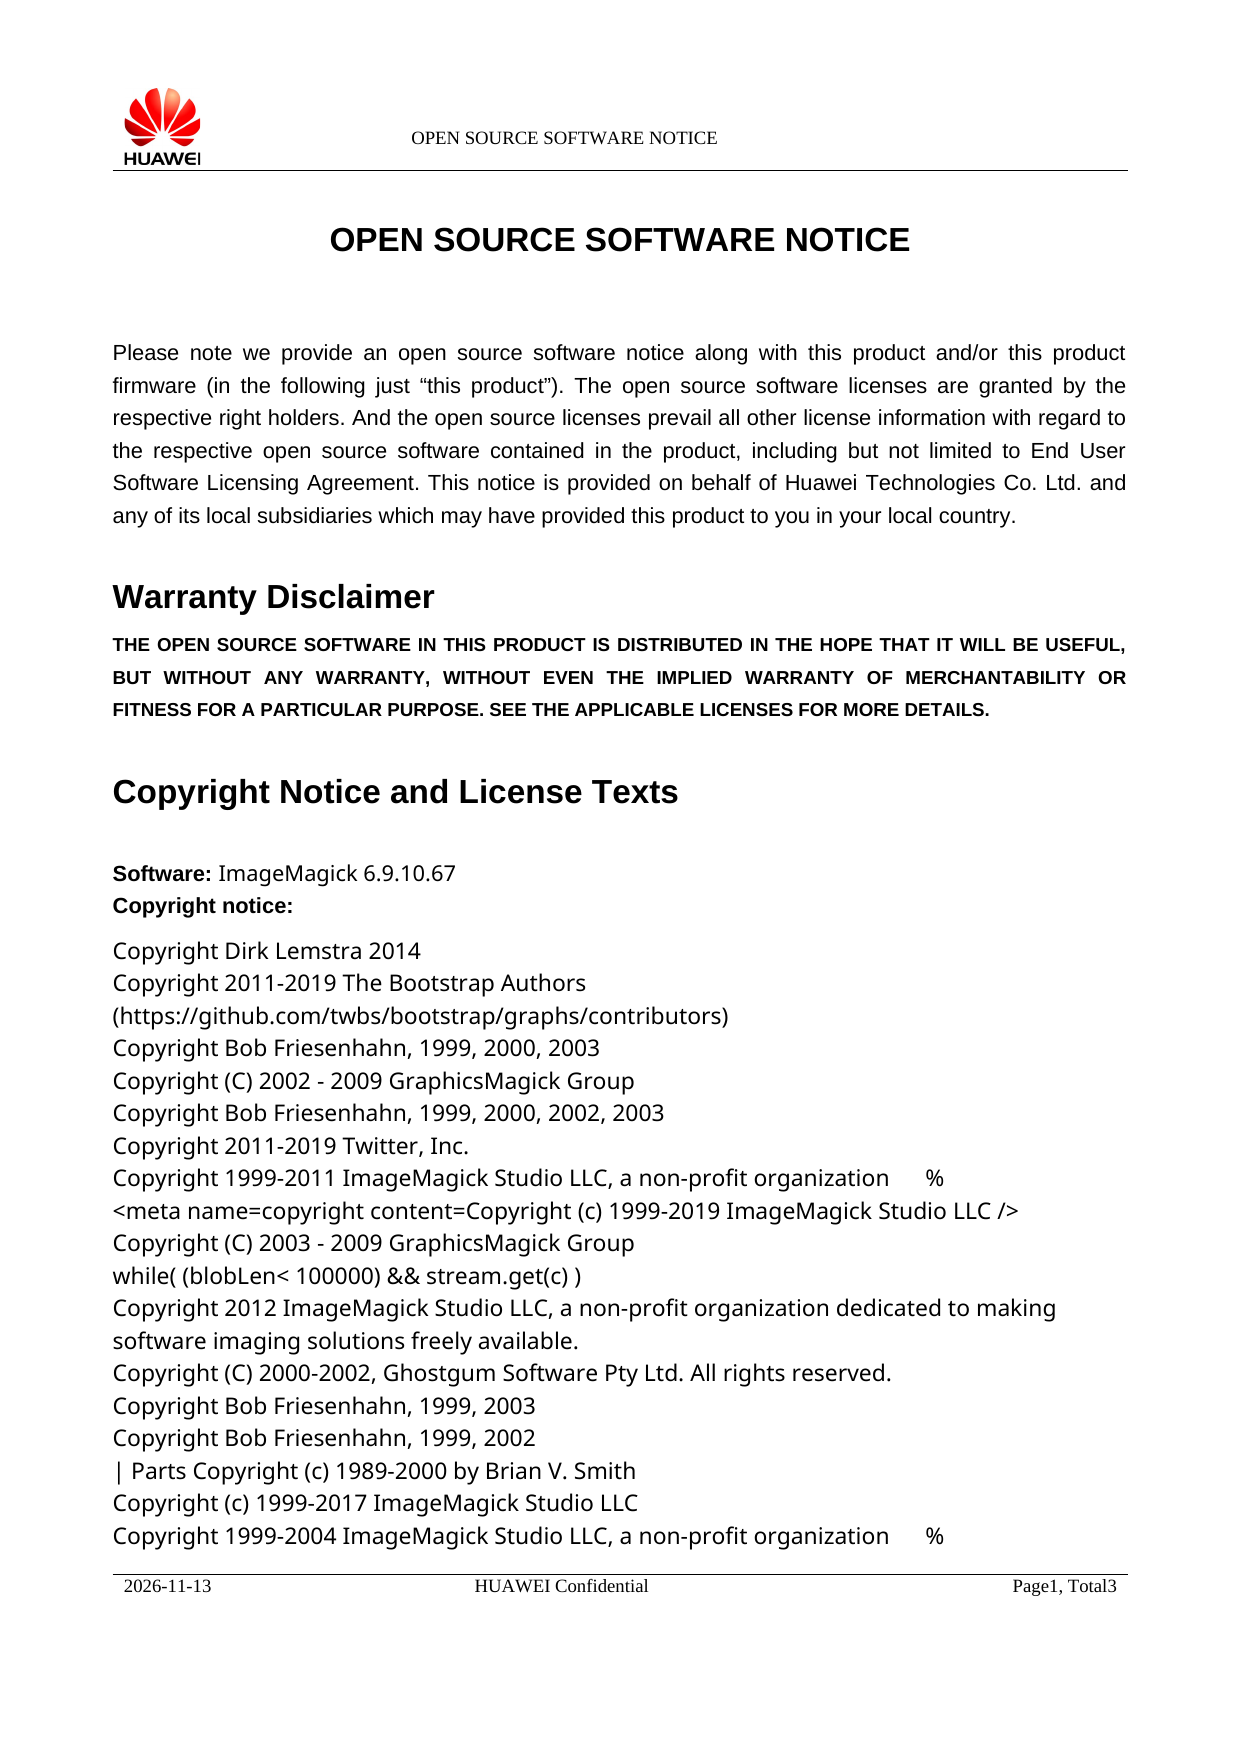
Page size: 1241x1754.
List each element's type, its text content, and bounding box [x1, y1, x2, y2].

text OPEN SOURCE SOFTWARE NOTICE [112, 206, 1128, 271]
text Copyright Notice and License Texts [112, 759, 1128, 824]
picture [124, 88, 201, 165]
text Warranty Disclaimer [112, 564, 1128, 629]
title Software: ImageMagick 6.9.10.67 [112, 856, 1128, 889]
text Copyright notice: [112, 889, 1128, 921]
text The open source software in this product is distributed in the hope that it will be useful, but WITHOUT ANY WARRANTY, without even the implied warranty of MERCHANTABILITY or FITNESS FOR A PARTICULAR PURPOSE. See the applicable licenses for more details. [112, 629, 1128, 726]
text Please note we provide an open source software notice along with this product and/or this product firmware (in the following just “this product”). The open source software licenses are granted by the respective right holders. And the open source licenses prevail all other license information with regard to the respective open source software contained in the product, including but not limited to End User Software Licensing Agreement. This notice is provided on behalf of Huawei Technologies Co. Ltd. and any of its local subsidiaries which may have provided this product to you in your local country. [112, 336, 1128, 531]
